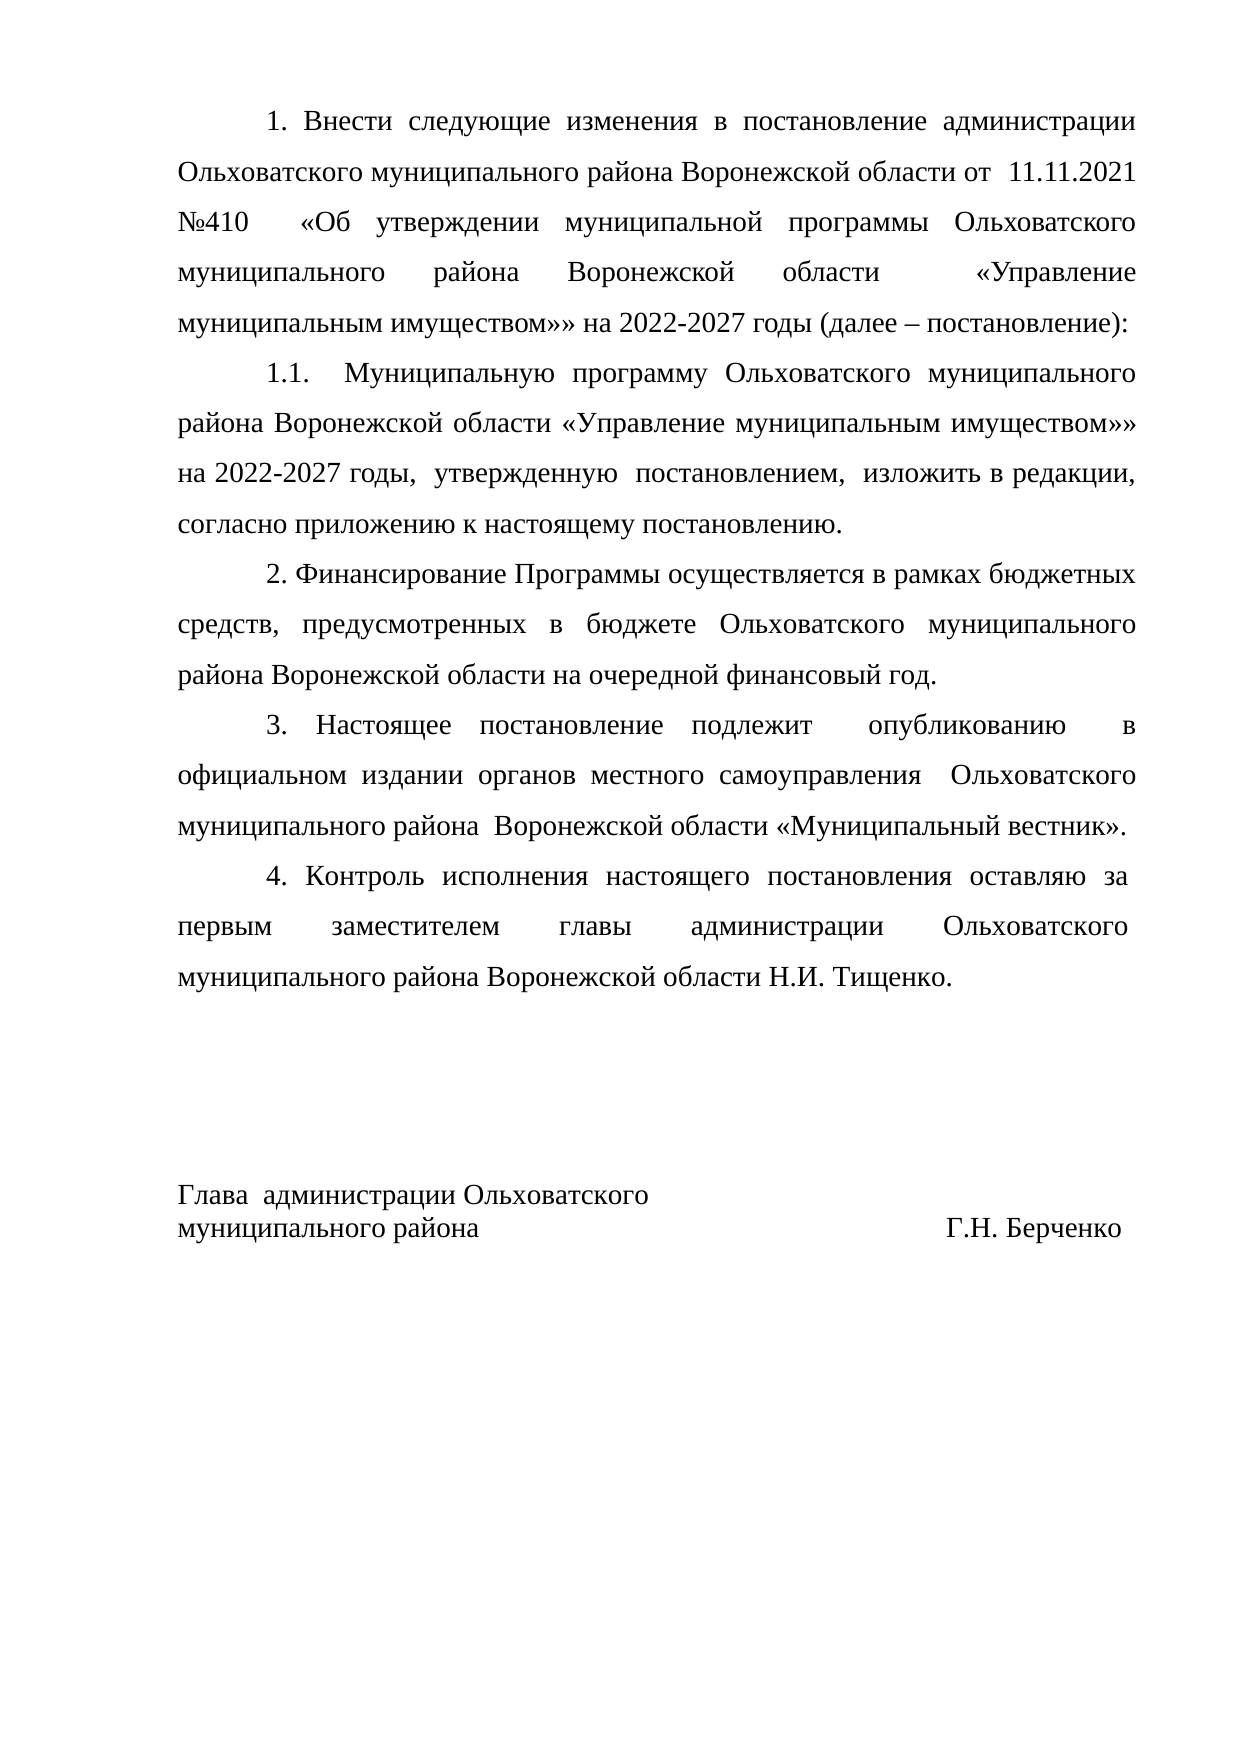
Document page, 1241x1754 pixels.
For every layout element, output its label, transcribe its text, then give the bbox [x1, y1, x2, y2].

text 2. Финансирование Программы осуществляется в рамках бюджетных средств, предусмотренных в бюджете Ольховатского муниципального района Воронежской области на очередной финансовый год. [177, 556, 1137, 690]
text муниципального района Г.Н. Берченко [177, 1210, 1137, 1244]
text 1. Внести следующие изменения в постановление администрации Ольховатского муниципального района Воронежской области от 11.11.2021 №410 «Об утверждении муниципальной программы Ольховатского муниципального района Воронежской области «Управление муниципальным имуществом»» на 2022-2027 годы (далее – постановление): [177, 103, 1137, 338]
text 1.1. Муниципальную программу Ольховатского муниципального района Воронежской области «Управление муниципальным имуществом»» на 2022-2027 годы, утвержденную постановлением, изложить в редакции, согласно приложению к настоящему постановлению. [177, 355, 1137, 539]
text Глава администрации Ольховатского [177, 1177, 1137, 1210]
text 4. Контроль исполнения настоящего постановления оставляю за первым заместителем главы администрации Ольховатского муниципального района Воронежской области Н.И. Тищенко. [177, 858, 1129, 992]
text 3. Настоящее постановление подлежит опубликованию в официальном издании органов местного самоуправления Ольховатского муниципального района Воронежской области «Муниципальный вестник». [177, 707, 1137, 841]
